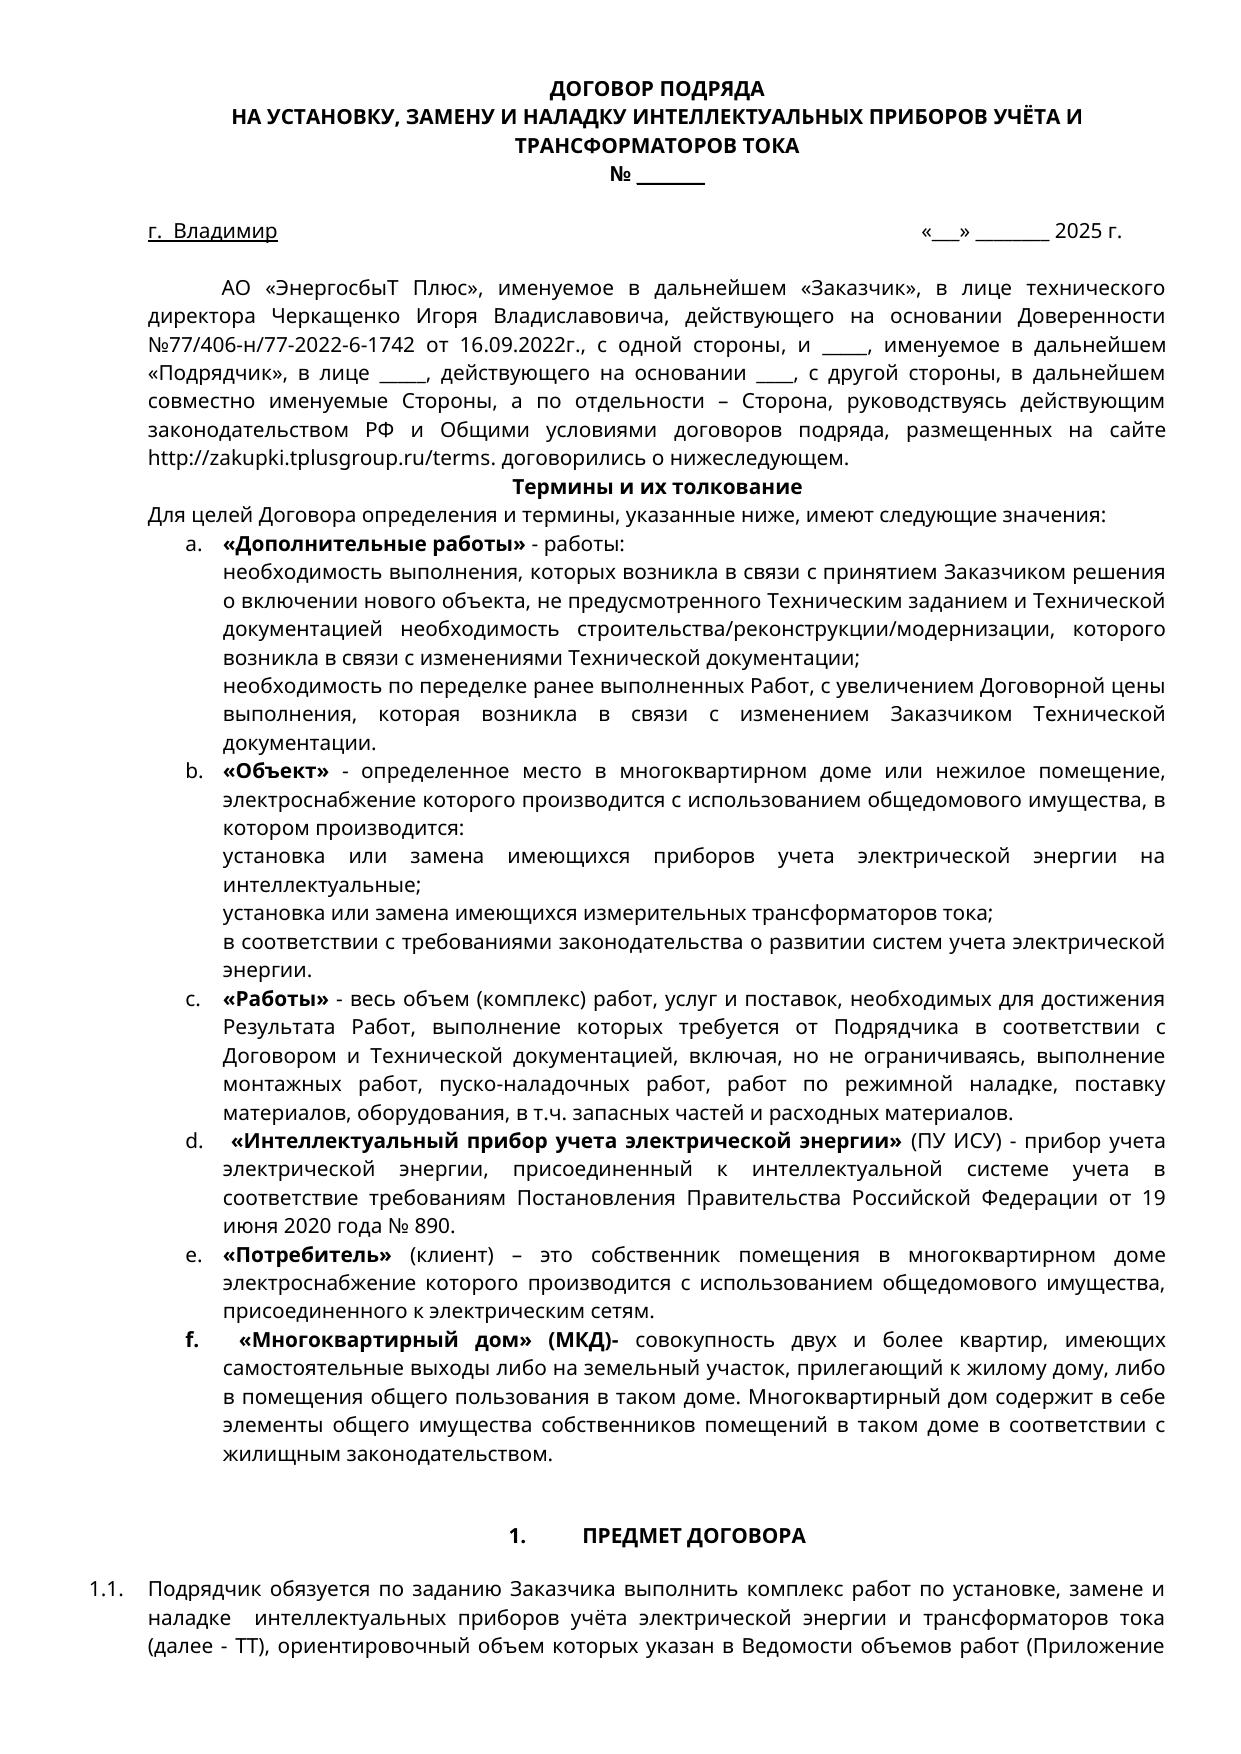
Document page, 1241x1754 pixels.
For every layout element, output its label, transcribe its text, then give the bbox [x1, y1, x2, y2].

subtitle Термины и их толкование [148, 472, 1167, 500]
list ПРЕДМЕТ ДОГОВОРА [148, 1521, 1167, 1549]
list установка или замена имеющихся измерительных трансформаторов тока; [223, 898, 1167, 927]
text АО «ЭнергосбыТ Плюс», именуемое в дальнейшем «Заказчик», в лице технического директора Черкащенко Игоря Владиславовича, действующего на основании Доверенности №77/406-н/77-2022-6-1742 от 16.09.2022г., с одной стороны, и _____, именуемое в дальнейшем «Подрядчик», в лице _____, действующего на основании ____, с другой стороны, в дальнейшем совместно именуемые Стороны, а по отдельности – Сторона, руководствуясь действующим законодательством РФ и Общими условиями договоров подряда, размещенных на сайте http://zakupki.tplusgroup.ru/terms. договорились о нижеследующем. [148, 273, 1167, 472]
list «Потребитель» (клиент) – это собственник помещения в многоквартирном доме электроснабжение которого производится с использованием общедомового имущества, присоединенного к электрическим сетям. [185, 1240, 1167, 1325]
list в соответствии с требованиями законодательства о развитии систем учета электрической энергии. [223, 927, 1167, 984]
list «Интеллектуальный прибор учета электрической энергии» (ПУ ИСУ) - прибор учета электрической энергии, присоединенный к интеллектуальной системе учета в соответствие требованиям Постановления Правительства Российской Федерации от 19 июня 2020 года № 890. [185, 1126, 1167, 1240]
list необходимость выполнения, которых возникла в связи с принятием Заказчиком решения о включении нового объекта, не предусмотренного Техническим заданием и Технической документацией необходимость строительства/реконструкции/модернизации, которого возникла в связи с изменениями Технической документации; [223, 557, 1167, 671]
list «Многоквартирный дом» (МКД)- совокупность двух и более квартир, имеющих самостоятельные выходы либо на земельный участок, прилегающий к жилому дому, либо в помещения общего пользования в таком доме. Многоквартирный дом содержит в себе элементы общего имущества собственников помещений в таком доме в соответствии с жилищным законодательством. [185, 1325, 1167, 1467]
list установка или замена имеющихся приборов учета электрической энергии на интеллектуальные; [223, 842, 1167, 898]
list «Объект» - определенное место в многоквартирном доме или нежилое помещение, электроснабжение которого производится с использованием общедомового имущества, в котором производится: [185, 756, 1167, 842]
list «Работы» - весь объем (комплекс) работ, услуг и поставок, необходимых для достижения Результата Работ, выполнение которых требуется от Подрядчика в соответствии с Договором и Технической документацией, включая, но не ограничиваясь, выполнение монтажных работ, пуско-наладочных работ, работ по режимной наладке, поставку материалов, оборудования, в т.ч. запасных частей и расходных материалов. [185, 984, 1167, 1126]
list «Дополнительные работы» - работы: [185, 529, 1167, 557]
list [89, 1574, 1167, 1659]
text на установку, замену и наладку ИНТЕЛЛЕКТУАЛЬНЫХ приборов учёта и ТРАНСФОРМАТОРОВ ТОКА [148, 102, 1167, 159]
text г. Владимир «___» ________ 2025 г. [148, 216, 1167, 244]
text Для целей Договора определения и термины, указанные ниже, имеют следующие значения: [148, 500, 1167, 529]
list необходимость по переделке ранее выполненных Работ, с увеличением Договорной цены выполнения, которая возникла в связи с изменением Заказчиком Технической документации. [223, 671, 1167, 756]
text Договор подряда [148, 74, 1167, 102]
text № ________ [148, 159, 1167, 188]
